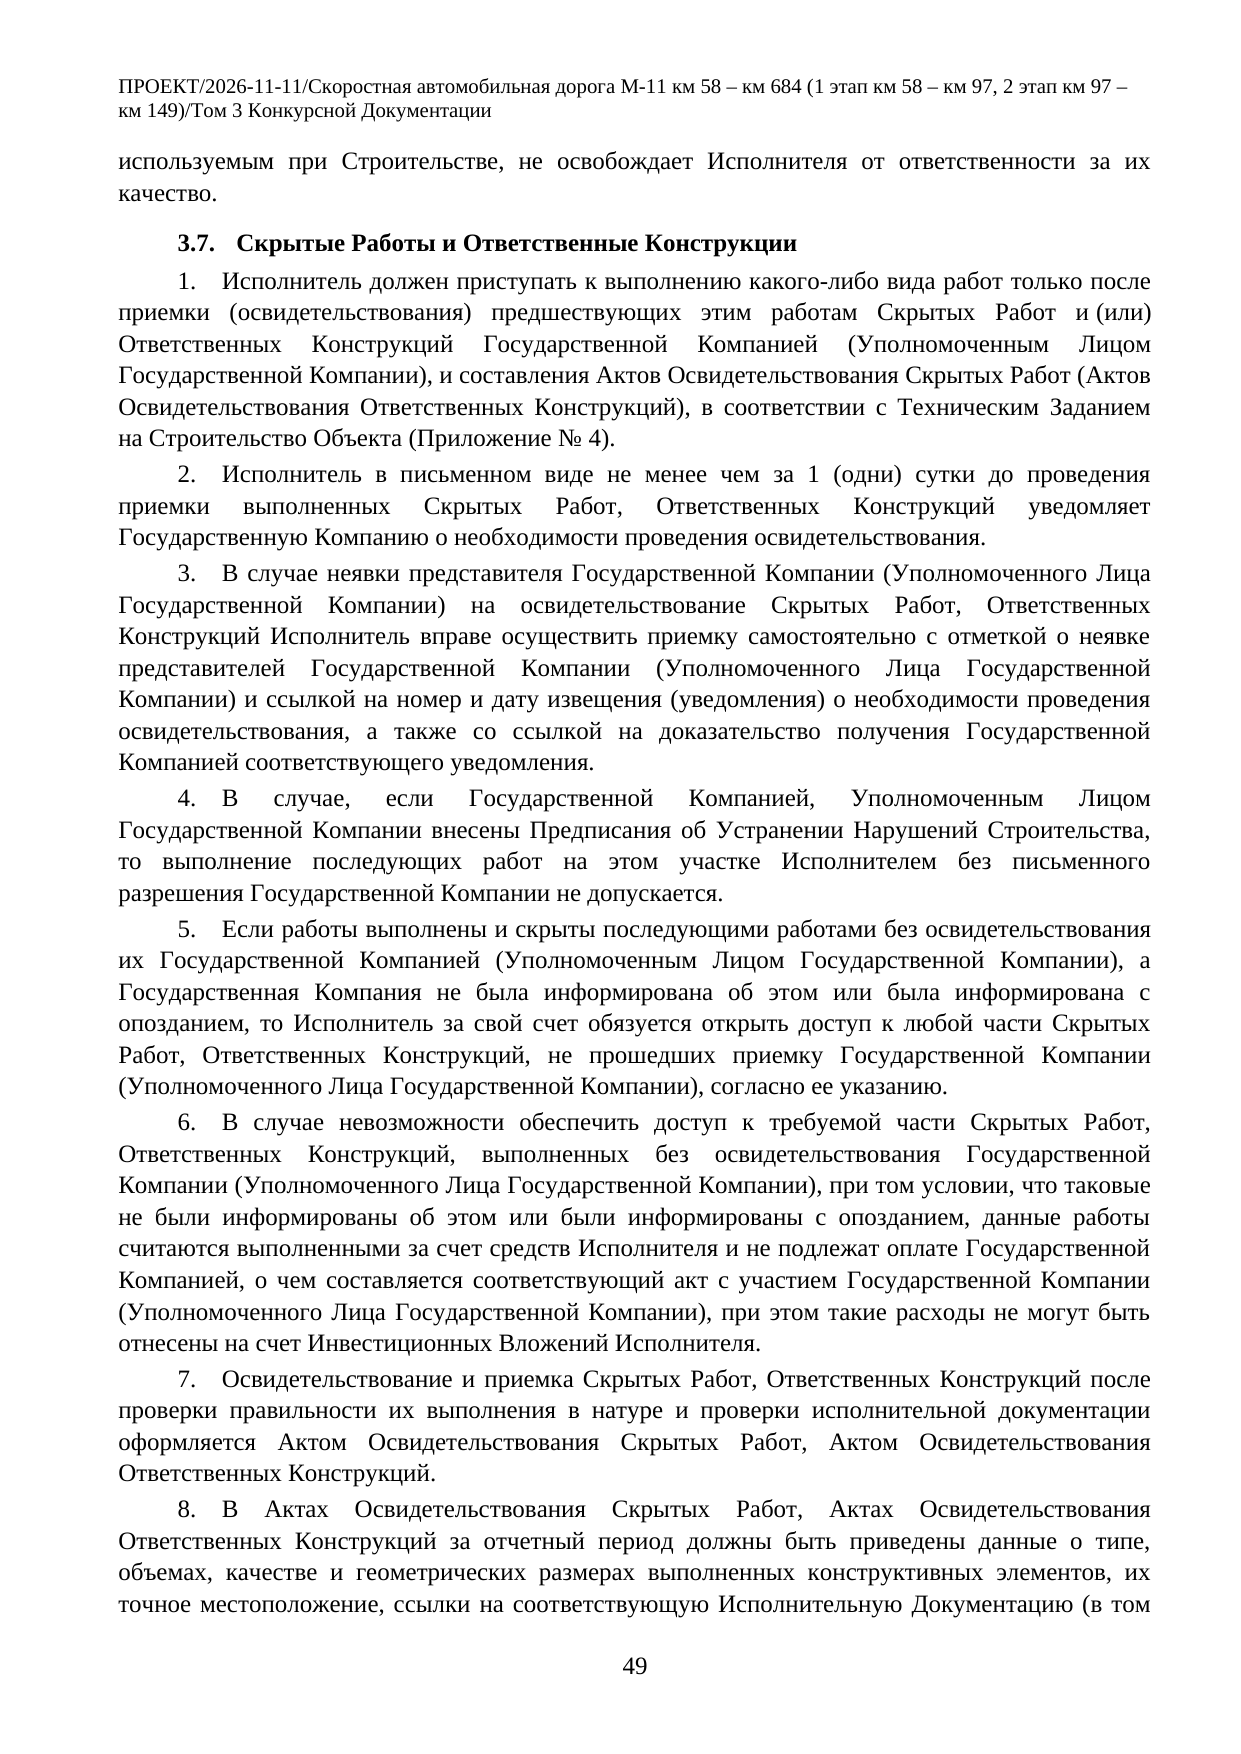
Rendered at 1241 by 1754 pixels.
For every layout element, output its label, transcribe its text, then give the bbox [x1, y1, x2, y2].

subtitle Скрытые Работы и Ответственные Конструкции [118, 228, 1152, 257]
subtitle В случае неявки представителя Государственной Компании (Уполномоченного Лица Государственной Компании) на освидетельствование Скрытых Работ, Ответственных Конструкций Исполнитель вправе осуществить приемку самостоятельно с отметкой о неявке представителей Государственной Компании (Уполномоченного Лица Государственной Компании) и ссылкой на номер и дату извещения (уведомления) о необходимости проведения освидетельствования, а также со ссылкой на доказательство получения Государственной Компанией соответствующего уведомления. [118, 558, 1152, 776]
subtitle Исполнитель должен приступать к выполнению какого-либо вида работ только после приемки (освидетельствования) предшествующих этим работам Скрытых Работ и (или) Ответственных Конструкций Государственной Компанией (Уполномоченным Лицом Государственной Компании), и составления Актов Освидетельствования Скрытых Работ (Актов Освидетельствования Ответственных Конструкций), в соответствии с Техническим Заданием на Строительство Объекта (Приложение № 4). [118, 266, 1152, 452]
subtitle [118, 146, 1152, 206]
subtitle Исполнитель в письменном виде не менее чем за 1 (одни) сутки до проведения приемки выполненных Скрытых Работ, Ответственных Конструкций уведомляет Государственную Компанию о необходимости проведения освидетельствования. [118, 459, 1152, 551]
subtitle В случае, если Государственной Компанией, Уполномоченным Лицом Государственной Компании внесены Предписания об Устранении Нарушений Строительства, то выполнение последующих работ на этом участке Исполнителем без письменного разрешения Государственной Компании не допускается. [118, 783, 1152, 907]
subtitle Если работы выполнены и скрыты последующими работами без освидетельствования их Государственной Компанией (Уполномоченным Лицом Государственной Компании), а Государственная Компания не была информирована об этом или была информирована с опозданием, то Исполнитель за свой счет обязуется открыть доступ к любой части Скрытых Работ, Ответственных Конструкций, не прошедших приемку Государственной Компании (Уполномоченного Лица Государственной Компании), согласно ее указанию. [118, 914, 1152, 1100]
subtitle Освидетельствование и приемка Скрытых Работ, Ответственных Конструкций после проверки правильности их выполнения в натуре и проверки исполнительной документации оформляется Актом Освидетельствования Скрытых Работ, Актом Освидетельствования Ответственных Конструкций. [118, 1364, 1152, 1487]
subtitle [118, 1494, 1152, 1618]
subtitle В случае невозможности обеспечить доступ к требуемой части Скрытых Работ, Ответственных Конструкций, выполненных без освидетельствования Государственной Компании (Уполномоченного Лица Государственной Компании), при том условии, что таковые не были информированы об этом или были информированы с опозданием, данные работы считаются выполненными за счет средств Исполнителя и не подлежат оплате Государственной Компанией, о чем составляется соответствующий акт с участием Государственной Компании (Уполномоченного Лица Государственной Компании), при этом такие расходы не могут быть отнесены на счет Инвестиционных Вложений Исполнителя. [118, 1107, 1152, 1357]
